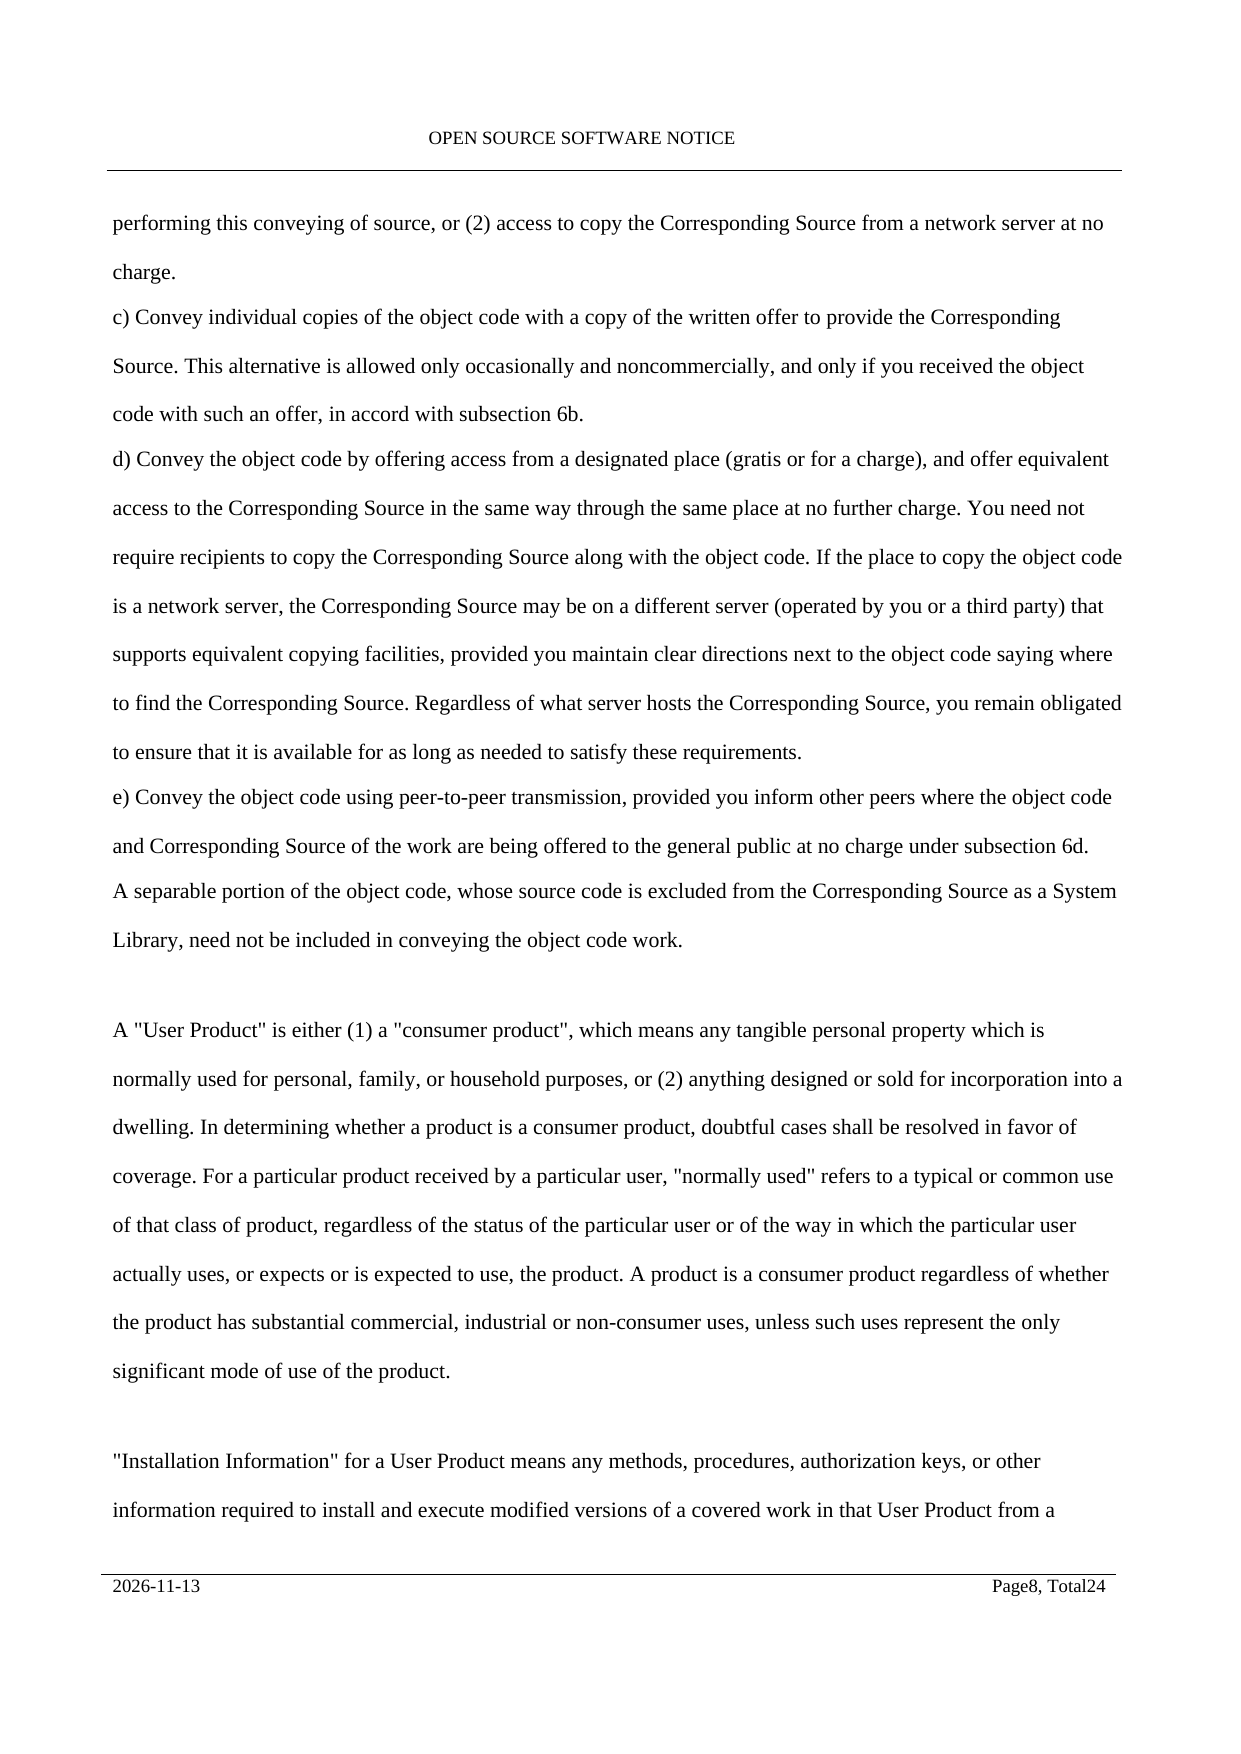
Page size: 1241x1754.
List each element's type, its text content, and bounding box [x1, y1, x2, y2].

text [112, 1445, 1128, 1526]
text c) Convey individual copies of the object code with a copy of the written offer to provide the Corresponding Source. This alternative is allowed only occasionally and noncommercially, and only if you received the object code with such an offer, in accord with subsection 6b. [112, 300, 1128, 430]
text A "User Product" is either (1) a "consumer product", which means any tangible personal property which is normally used for personal, family, or household purposes, or (2) anything designed or sold for incorporation into a dwelling. In determining whether a product is a consumer product, doubtful cases shall be resolved in favor of coverage. For a particular product received by a particular user, "normally used" refers to a typical or common use of that class of product, regardless of the status of the particular user or of the way in which the particular user actually uses, or expects or is expected to use, the product. A product is a consumer product regardless of whether the product has substantial commercial, industrial or non-consumer uses, unless such uses represent the only significant mode of use of the product. [112, 1013, 1128, 1387]
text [112, 206, 1128, 288]
text e) Convey the object code using peer-to-peer transmission, provided you inform other peers where the object code and Corresponding Source of the work are being offered to the general public at no charge under subsection 6d. [112, 780, 1128, 862]
text d) Convey the object code by offering access from a designated place (gratis or for a charge), and offer equivalent access to the Corresponding Source in the same way through the same place at no further charge. You need not require recipients to copy the Corresponding Source along with the object code. If the place to copy the object code is a network server, the Corresponding Source may be on a different server (operated by you or a third party) that supports equivalent copying facilities, provided you maintain clear directions next to the object code saying where to find the Corresponding Source. Regardless of what server hosts the Corresponding Source, you remain obligated to ensure that it is available for as long as needed to satisfy these requirements. [112, 443, 1128, 768]
text A separable portion of the object code, whose source code is excluded from the Corresponding Source as a System Library, need not be included in conveying the object code work. [112, 874, 1128, 956]
